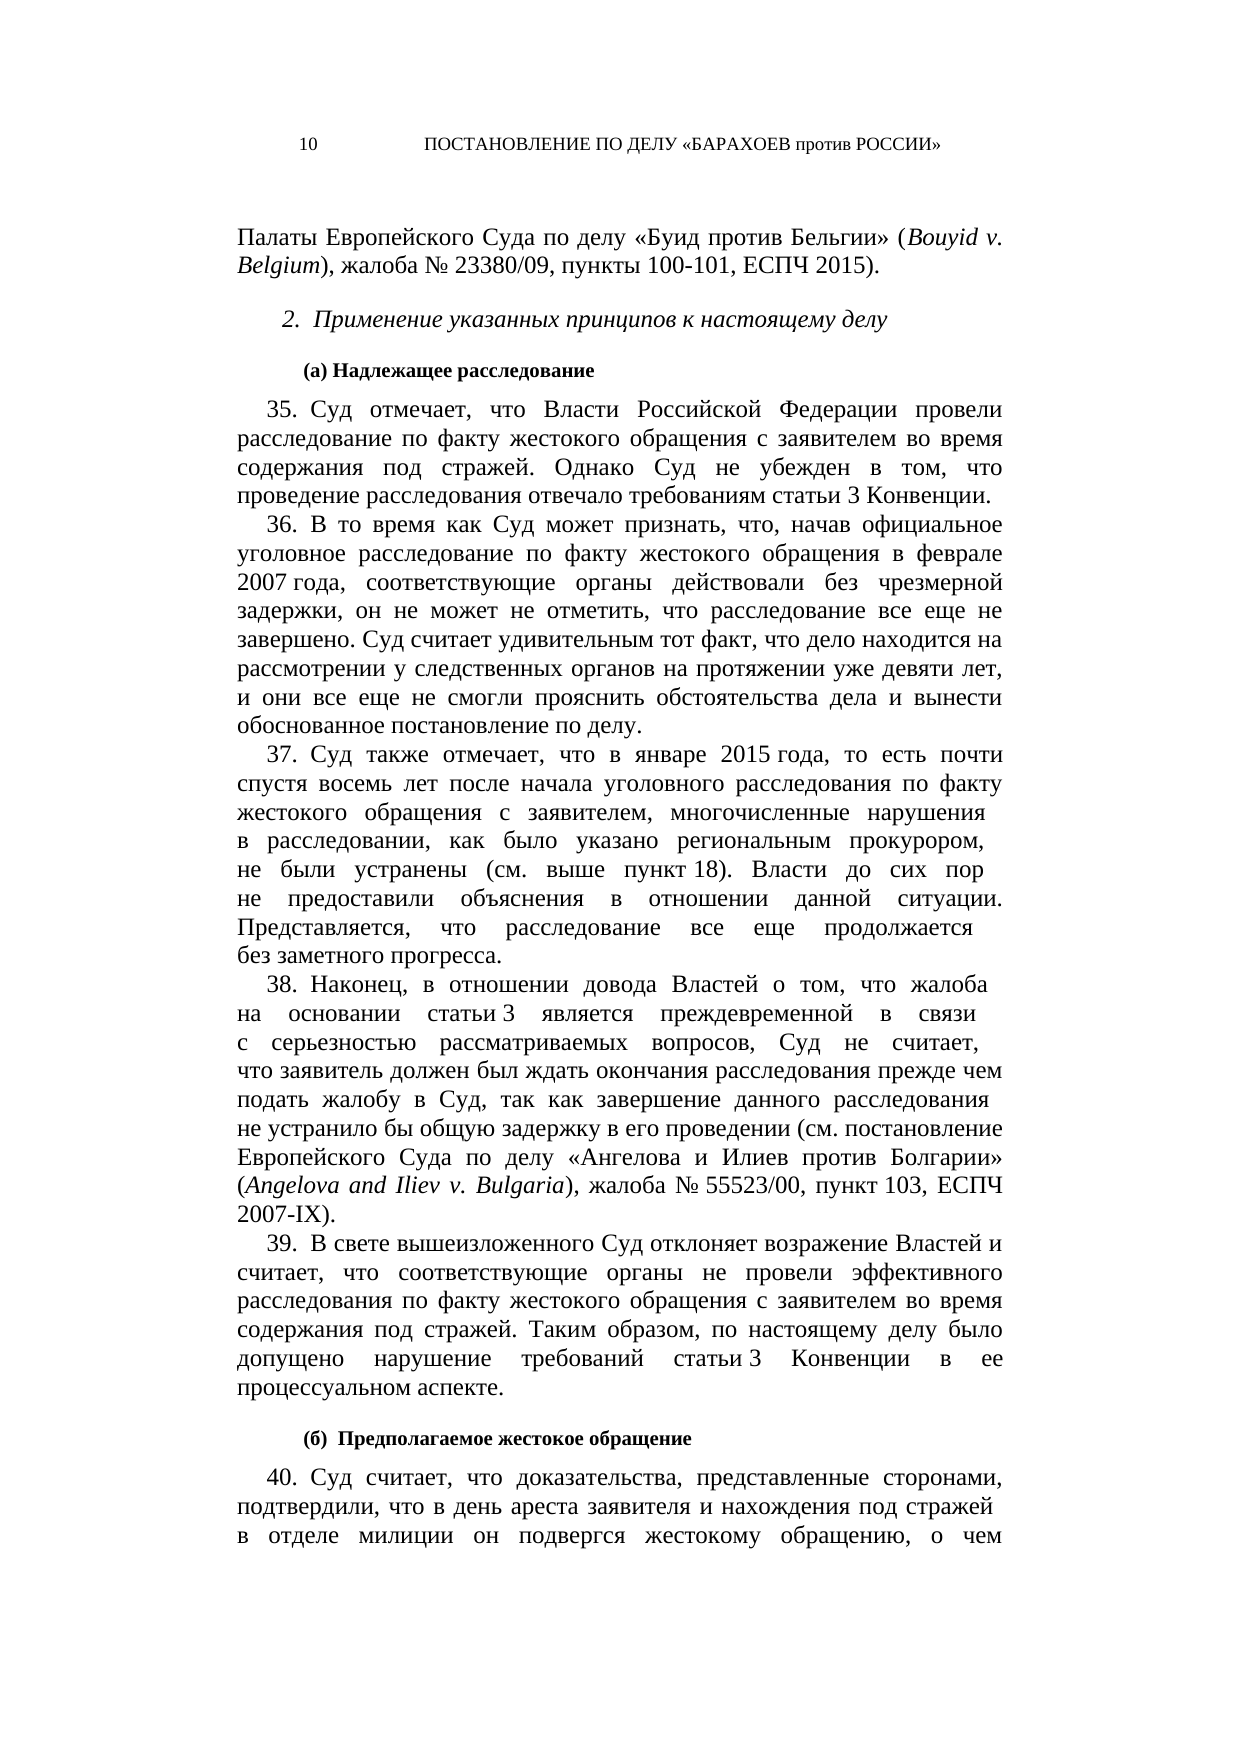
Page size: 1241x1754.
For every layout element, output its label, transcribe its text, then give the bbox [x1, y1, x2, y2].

text 38. Наконец, в отношении довода Властей о том, что жалоба на основании статьи 3 является преждевременной в связи с серьезностью рассматриваемых вопросов, Суд не считает, что заявитель должен был ждать окончания расследования прежде чем подать жалобу в Суд, так как завершение данного расследования не устранило бы общую задержку в его проведении (см. постановление Европейского Суда по делу «Ангелова и Илиев против Болгарии» (Angelova and Iliev v. Bulgaria), жалоба № 55523/00, пункт 103, ЕСПЧ 2007-IX). [237, 969, 1003, 1228]
text 35. Суд отмечает, что Власти Российской Федерации провели расследование по факту жестокого обращения с заявителем во время содержания под стражей. Однако Суд не убежден в том, что проведение расследования отвечало требованиям статьи 3 Конвенции. [237, 394, 1003, 509]
subtitle (а) Надлежащее расследование [303, 358, 1003, 382]
text 36. В то время как Суд может признать, что, начав официальное уголовное расследование по факту жестокого обращения в феврале 2007 года, соответствующие органы действовали без чрезмерной задержки, он не может не отметить, что расследование все еще не завершено. Суд считает удивительным тот факт, что дело находится на рассмотрении у следственных органов на протяжении уже девяти лет, и они все еще не смогли прояснить обстоятельства дела и вынести обоснованное постановление по делу. [237, 509, 1003, 739]
text 37. Суд также отмечает, что в январе 2015 года, то есть почти спустя восемь лет после начала уголовного расследования по факту жестокого обращения с заявителем, многочисленные нарушения в расследовании, как было указано региональным прокурором, не были устранены (см. выше пункт 18). Власти до сих пор не предоставили объяснения в отношении данной ситуации. Представляется, что расследование все еще продолжается без заметного прогресса. [237, 739, 1003, 969]
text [237, 222, 1003, 279]
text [237, 1462, 1003, 1548]
subtitle 2. Применение указанных принципов к настоящему делу [282, 304, 1003, 333]
subtitle (б) Предполагаемое жестокое обращение [303, 1426, 1003, 1450]
text 39. В свете вышеизложенного Суд отклоняет возражение Властей и считает, что соответствующие органы не провели эффективного расследования по факту жестокого обращения с заявителем во время содержания под стражей. Таким образом, по настоящему делу было допущено нарушение требований статьи 3 Конвенции в ее процессуальном аспекте. [237, 1228, 1003, 1401]
